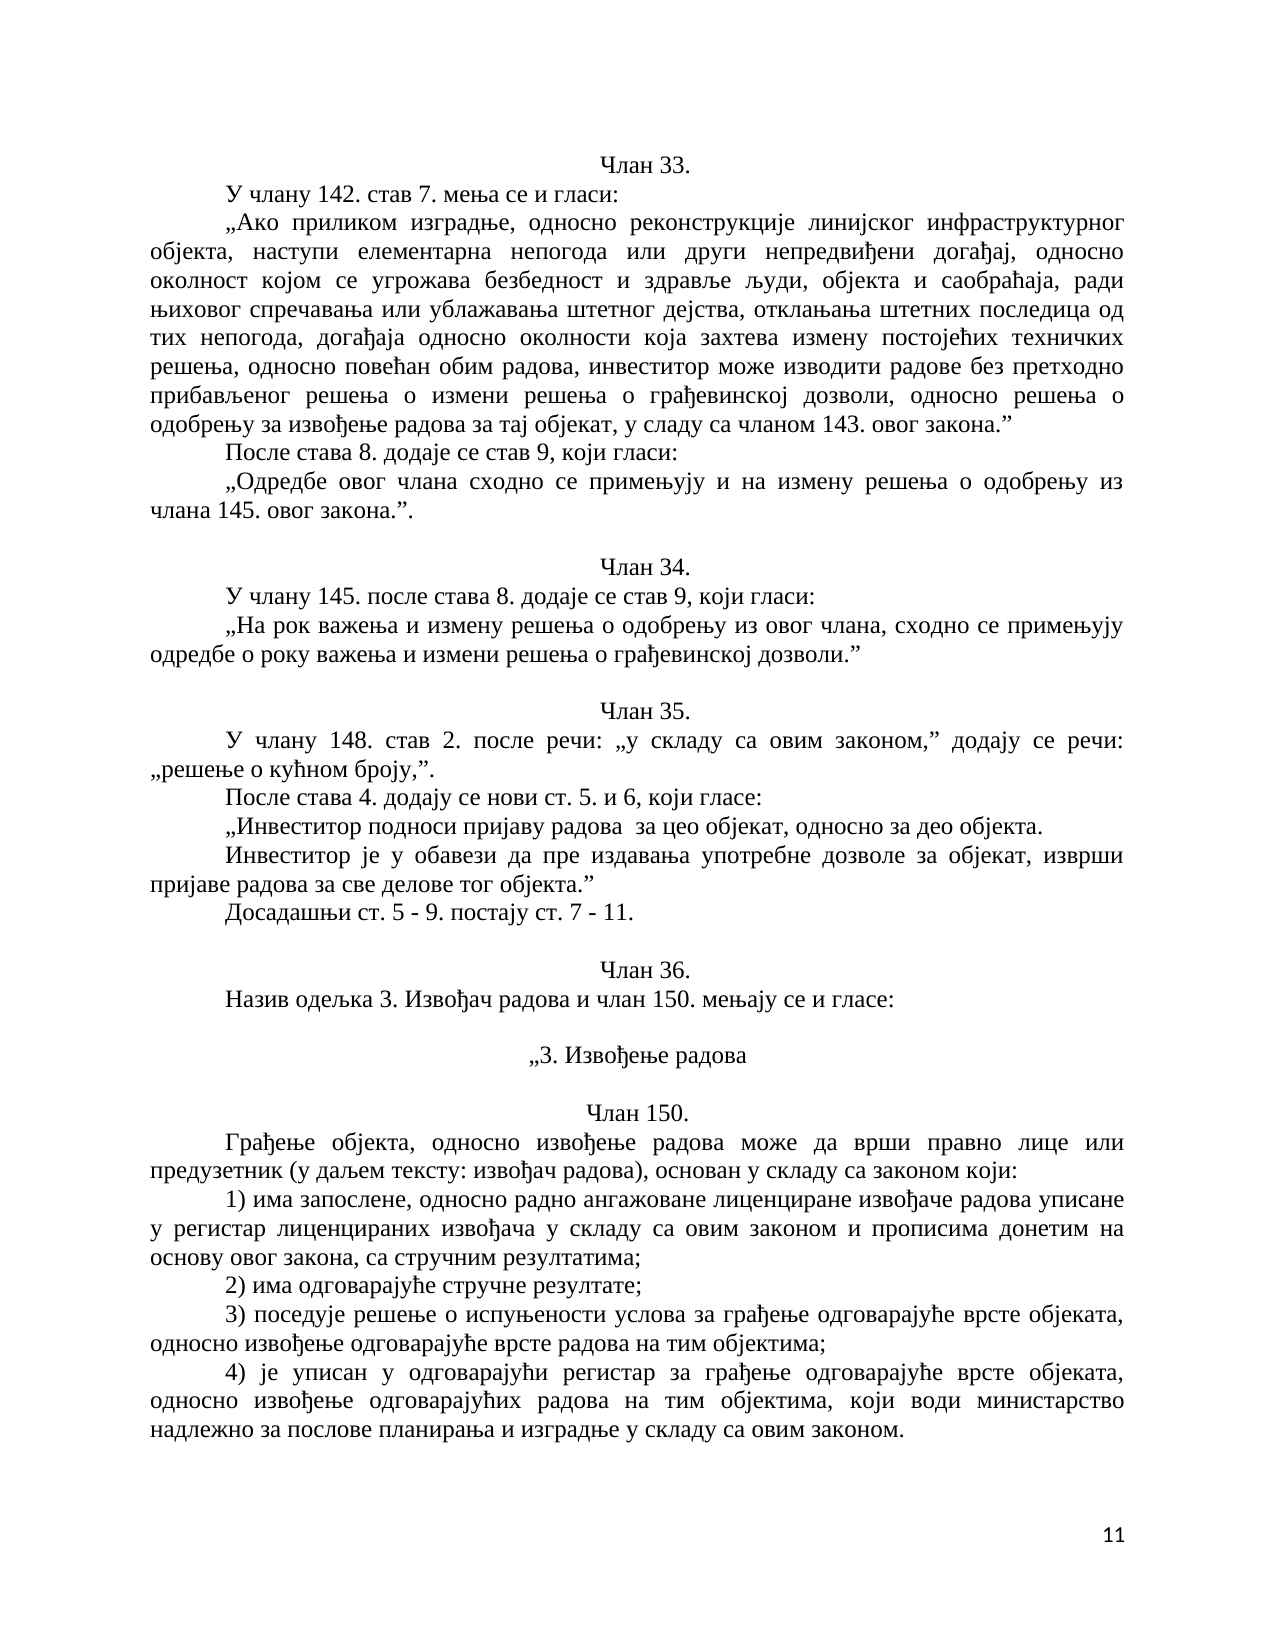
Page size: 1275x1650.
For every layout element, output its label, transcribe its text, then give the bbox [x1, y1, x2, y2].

text „На рок важења и измену решења о одобрењу из овог члана, сходно се примењују одредбе о року важења и измени решења о грађевинској дозволи.” [150, 610, 1125, 667]
text У члану 148. став 2. после речи: „у складу са овим законом,” додају се речи: „решење о кућном броју,”. [150, 725, 1125, 782]
text Члан 150. [150, 1098, 1125, 1127]
text „Одредбе овог члана сходно се примењују и на измену решења о одобрењу из члана 145. овог закона.”. [150, 466, 1125, 524]
text У члану 142. став 7. мења се и гласи: [150, 179, 1125, 207]
text Грађење објекта, односно извођење радова може да врши правно лице или предузетник (у даљем тексту: извођач радова), основан у складу са законом који: [150, 1127, 1125, 1184]
text „3. Извођење радова [150, 1041, 1125, 1069]
text Члан 36. [150, 955, 1125, 984]
text 3) поседује решење о испуњености услова за грађење одговарајуће врсте објеката, односно извођење одговарајуће врсте радова на тим објектима; [150, 1299, 1125, 1357]
text Члан 34. [150, 552, 1125, 581]
text 4) је уписан у одговарајући регистар за грађење одговарајуће врсте објеката, односно извођење одговарајућих радова на тим објектима, који води министарство надлежно за послове планирања и изградње у складу са овим законом. [150, 1357, 1125, 1443]
text 2) има одговарајуће стручне резултате; [150, 1271, 1125, 1299]
text „Инвеститор подноси пријаву радова за цео објекат, односно за део објекта. [150, 811, 1125, 840]
text Члан 35. [150, 696, 1125, 725]
text У члану 145. после става 8. додаје се став 9, који гласи: [150, 581, 1125, 610]
text Назив одељка 3. Извођач радова и члан 150. мењају се и гласе: [150, 984, 1125, 1012]
text Инвеститор је у обавези да пре издавања употребне дозволе за објекат, изврши пријаве радова за све делове тог објекта.” [150, 840, 1125, 897]
text После става 4. додају се нови ст. 5. и 6, који гласе: [150, 782, 1125, 811]
text Члан 33. [525, 150, 1125, 179]
text Досадашњи ст. 5 - 9. постају ст. 7 - 11. [150, 897, 1125, 926]
text 1) има запослене, односно радно ангажоване лиценциране извођаче радова уписане у регистар лиценцираних извођача у складу са овим законом и прописима донетим на основу овог закона, са стручним резултатима; [150, 1184, 1125, 1271]
text „Ако приликом изградње, односно реконструкције линијског инфраструктурног објекта, наступи елементарна непогода или други непредвиђени догађај, односно околност којом се угрожава безбедност и здравље људи, објекта и саобраћаја, ради њиховог спречавања или ублажавања штетног дејства, отклањања штетних последица од тих непогода, догађаја односно околности која захтева измену постојећих техничких решења, односно повећан обим радова, инвеститор може изводити радове без претходно прибављеног решења о измени решења о грађевинској дозволи, односно решења о одобрењу за извођење радова за тај објекат, у сладу са чланом 143. овог закона.” [150, 207, 1125, 437]
text После става 8. додаје се став 9, који гласи: [150, 437, 1125, 466]
